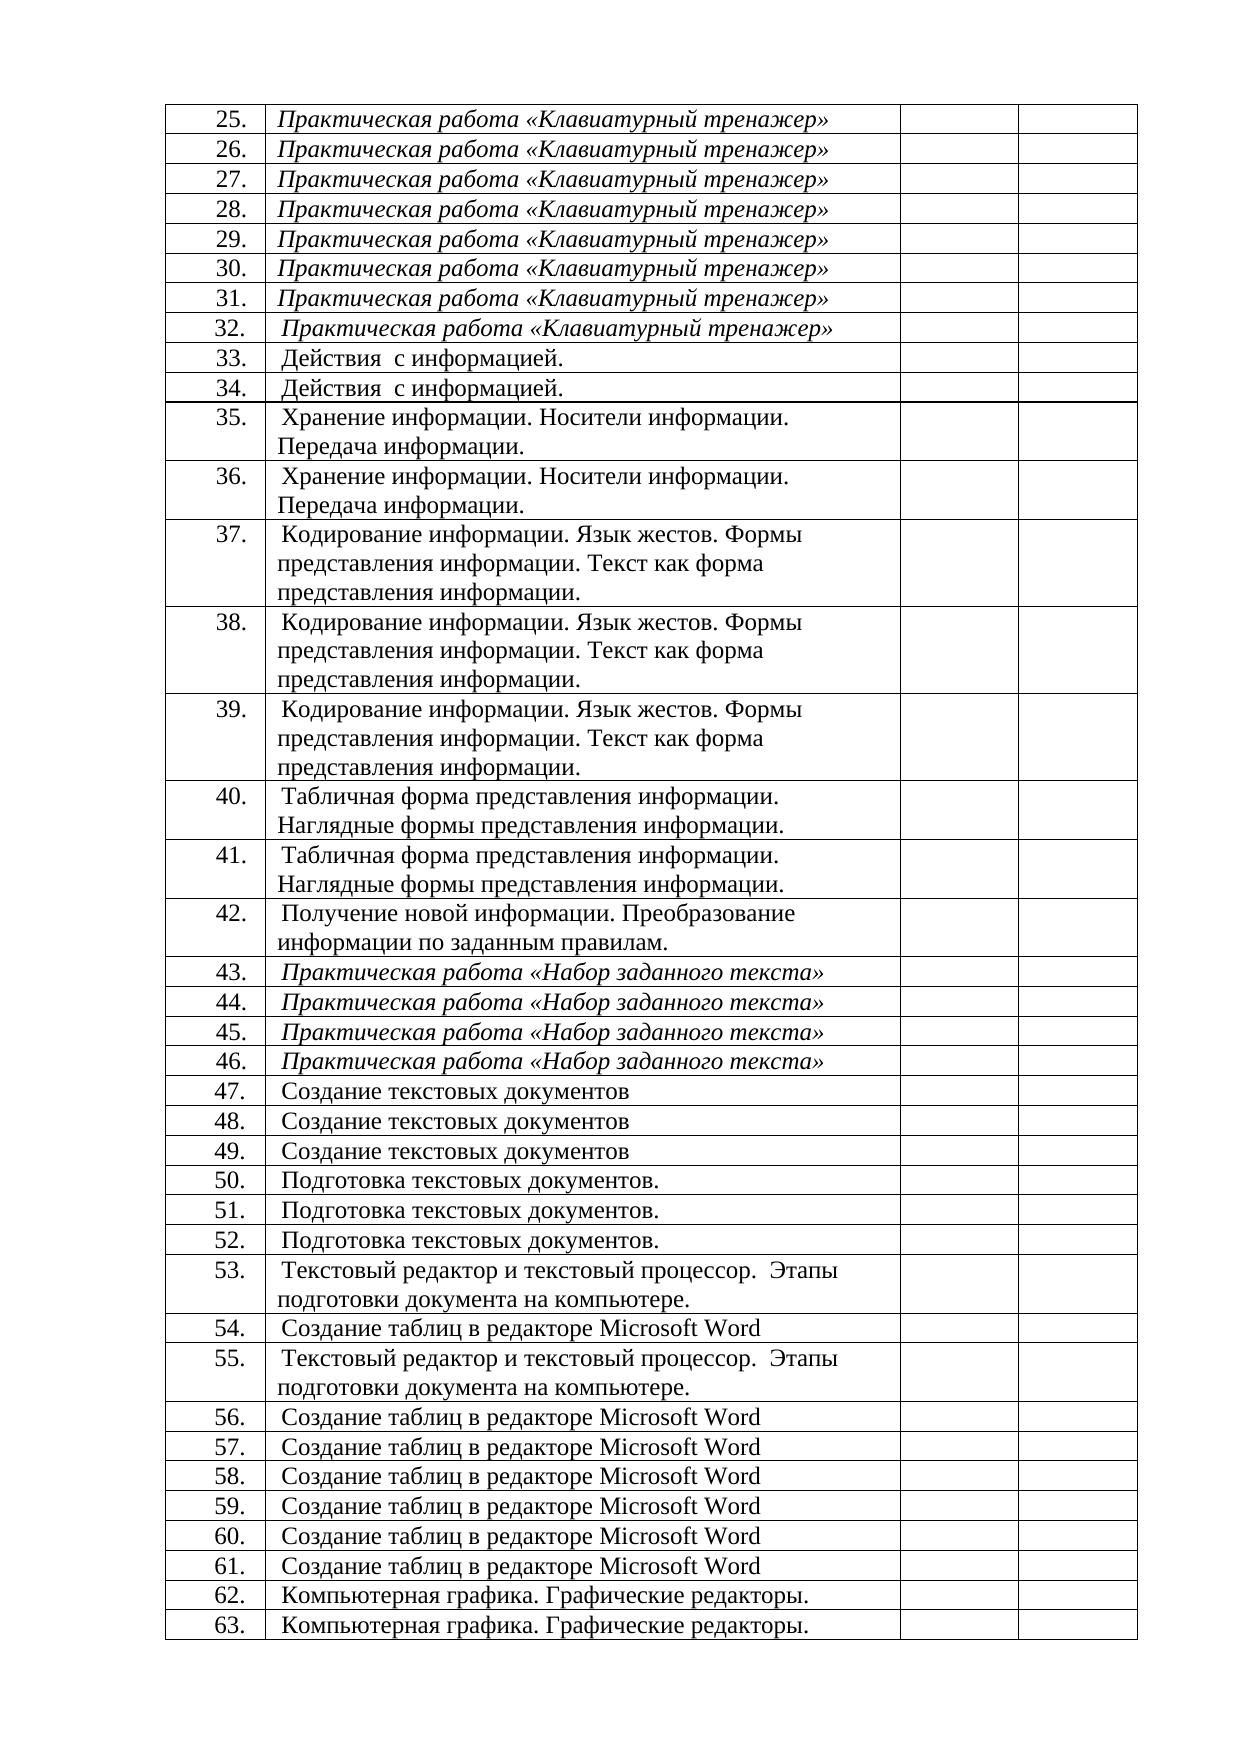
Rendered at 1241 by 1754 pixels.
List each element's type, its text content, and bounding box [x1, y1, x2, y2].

table_cell Создание таблиц в редакторе Microsoft Word [266, 1432, 900, 1460]
table_cell [166, 1017, 265, 1045]
table_cell [901, 461, 1018, 518]
table_cell [901, 1017, 1018, 1045]
table_cell [166, 134, 265, 163]
table_cell Практическая работа «Клавиатурный тренажер» [266, 283, 900, 312]
table_cell [1019, 1551, 1137, 1579]
table_cell [1019, 694, 1137, 780]
table_cell Практическая работа «Набор заданного текста» [266, 987, 900, 1016]
table_cell [166, 1491, 265, 1520]
table_cell [166, 1581, 265, 1609]
table_cell [901, 105, 1018, 133]
table_cell [166, 987, 265, 1016]
table_cell [901, 313, 1018, 342]
table_cell [1019, 957, 1137, 986]
table_cell [1019, 1106, 1137, 1135]
table_cell [1019, 1343, 1137, 1401]
table_cell [1019, 461, 1137, 518]
table_cell [166, 224, 265, 252]
table_cell [901, 607, 1018, 693]
table_cell [1019, 1402, 1137, 1431]
table_cell Текстовый редактор и текстовый процессор. Этапы подготовки документа на компьютере. [266, 1255, 900, 1312]
table_cell [166, 607, 265, 693]
table_cell Подготовка текстовых документов. [266, 1225, 900, 1254]
table_cell [166, 283, 265, 312]
table_cell [901, 781, 1018, 839]
table_cell Создание таблиц в редакторе Microsoft Word [266, 1402, 900, 1431]
table_cell [166, 1402, 265, 1431]
table_cell [166, 254, 265, 282]
table_cell [1019, 1461, 1137, 1490]
table_cell [901, 194, 1018, 223]
table_cell [166, 840, 265, 897]
table_cell Текстовый редактор и текстовый процессор. Этапы подготовки документа на компьютере. [266, 1343, 900, 1401]
table_cell [901, 1106, 1018, 1135]
table_cell [1019, 607, 1137, 693]
table_cell [166, 1551, 265, 1579]
table_cell Хранение информации. Носители информации. Передача информации. [266, 403, 900, 460]
table_cell Создание текстовых документов [266, 1136, 900, 1164]
table_cell Получение новой информации. Преобразование информации по заданным правилам. [266, 899, 900, 956]
table_cell [901, 254, 1018, 282]
table_cell [901, 1076, 1018, 1105]
table_cell Создание таблиц в редакторе Microsoft Word [266, 1491, 900, 1520]
table_cell [1019, 134, 1137, 163]
table_cell [1019, 1432, 1137, 1460]
table_cell [1019, 899, 1137, 956]
table_cell [166, 1255, 265, 1312]
table_cell [901, 1581, 1018, 1609]
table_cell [266, 1610, 900, 1639]
table_cell [1019, 283, 1137, 312]
table_cell Практическая работа «Набор заданного текста» [266, 1017, 900, 1045]
table_cell [1019, 840, 1137, 897]
table_cell [166, 1136, 265, 1164]
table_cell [266, 1581, 900, 1609]
table_cell [166, 781, 265, 839]
table_cell [166, 1046, 265, 1075]
table_cell [901, 343, 1018, 372]
table_cell [166, 1314, 265, 1342]
table_cell [901, 164, 1018, 193]
table_cell [901, 899, 1018, 956]
table_cell [166, 1432, 265, 1460]
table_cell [266, 164, 900, 193]
table_cell [1019, 403, 1137, 460]
table_cell [1019, 1225, 1137, 1254]
table_cell [901, 694, 1018, 780]
table_cell [166, 1166, 265, 1194]
table_cell [1019, 987, 1137, 1016]
table_cell [166, 694, 265, 780]
table_cell [901, 1432, 1018, 1460]
table_cell [1019, 1610, 1137, 1639]
table_cell [1019, 781, 1137, 839]
table_cell Кодирование информации. Язык жестов. Формы представления информации. Текст как форма представления информации. [266, 607, 900, 693]
table_cell Создание таблиц в редакторе Microsoft Word [266, 1314, 900, 1342]
table_cell [1019, 1046, 1137, 1075]
table_cell Действия с информацией. [266, 343, 900, 372]
table_cell [166, 520, 265, 606]
table_cell [1019, 1581, 1137, 1609]
table_cell [901, 957, 1018, 986]
table_cell [166, 1076, 265, 1105]
table_cell [1019, 373, 1137, 401]
table_cell [901, 283, 1018, 312]
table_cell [266, 134, 900, 163]
table_cell Практическая работа «Клавиатурный тренажер» [266, 254, 900, 282]
table_cell [166, 1106, 265, 1135]
table_cell Создание текстовых документов [266, 1076, 900, 1105]
table_cell [1019, 520, 1137, 606]
table_cell [166, 194, 265, 223]
table_cell [166, 1195, 265, 1224]
table_cell Подготовка текстовых документов. [266, 1166, 900, 1194]
table_cell [1019, 224, 1137, 252]
table_cell Кодирование информации. Язык жестов. Формы представления информации. Текст как форма представления информации. [266, 694, 900, 780]
table_cell [901, 1255, 1018, 1312]
table_cell Действия с информацией. [266, 373, 900, 401]
table_cell Создание таблиц в редакторе Microsoft Word [266, 1521, 900, 1550]
table_cell Практическая работа «Набор заданного текста» [266, 957, 900, 986]
table_cell [901, 373, 1018, 401]
table_cell [901, 1046, 1018, 1075]
table_cell [901, 1402, 1018, 1431]
table_cell Практическая работа «Клавиатурный тренажер» [266, 313, 900, 342]
table_cell Практическая работа «Набор заданного текста» [266, 1046, 900, 1075]
table_cell Кодирование информации. Язык жестов. Формы представления информации. Текст как форма представления информации. [266, 520, 900, 606]
table_cell [166, 1461, 265, 1490]
table_cell [166, 313, 265, 342]
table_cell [266, 224, 900, 252]
table_cell [1019, 1195, 1137, 1224]
table_cell [901, 1491, 1018, 1520]
table_cell [1019, 1491, 1137, 1520]
table_cell [901, 1521, 1018, 1550]
table_cell [901, 224, 1018, 252]
table_cell [1019, 1521, 1137, 1550]
table_cell [1019, 1136, 1137, 1164]
table_cell [166, 403, 265, 460]
table_cell [166, 957, 265, 986]
table_cell [166, 461, 265, 518]
table_cell Создание таблиц в редакторе Microsoft Word [266, 1551, 900, 1579]
table_cell [1019, 1255, 1137, 1312]
table_cell Табличная форма представления информации. Наглядные формы представления информации. [266, 840, 900, 897]
table_cell [166, 899, 265, 956]
table_cell [166, 343, 265, 372]
table_cell [1019, 313, 1137, 342]
table_cell [166, 1225, 265, 1254]
table_cell [901, 1461, 1018, 1490]
table_cell Хранение информации. Носители информации. Передача информации. [266, 461, 900, 518]
table_cell [1019, 164, 1137, 193]
table_cell [166, 1610, 265, 1639]
table_cell Создание таблиц в редакторе Microsoft Word [266, 1461, 900, 1490]
table_cell [1019, 1017, 1137, 1045]
table_cell [901, 1195, 1018, 1224]
table_cell [901, 1225, 1018, 1254]
table_cell [901, 1343, 1018, 1401]
table_cell [1019, 1314, 1137, 1342]
table_cell [1019, 254, 1137, 282]
table_cell [166, 1343, 265, 1401]
table_cell [901, 520, 1018, 606]
table_cell Создание текстовых документов [266, 1106, 900, 1135]
table_cell [901, 1551, 1018, 1579]
table_cell Табличная форма представления информации. Наглядные формы представления информации. [266, 781, 900, 839]
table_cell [266, 105, 900, 133]
table_cell [166, 373, 265, 401]
table_cell [166, 164, 265, 193]
table_cell [1019, 1166, 1137, 1194]
table_cell [166, 1521, 265, 1550]
table_cell [1019, 343, 1137, 372]
table_cell [166, 105, 265, 133]
table_cell [1019, 105, 1137, 133]
table_cell [901, 134, 1018, 163]
table_cell [901, 987, 1018, 1016]
table_cell [901, 1314, 1018, 1342]
table_cell [1019, 194, 1137, 223]
table_cell [901, 1610, 1018, 1639]
table_cell Подготовка текстовых документов. [266, 1195, 900, 1224]
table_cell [266, 194, 900, 223]
table_cell [901, 1136, 1018, 1164]
table_cell [901, 1166, 1018, 1194]
table_cell [901, 840, 1018, 897]
table_cell [1019, 1076, 1137, 1105]
table_cell [901, 403, 1018, 460]
